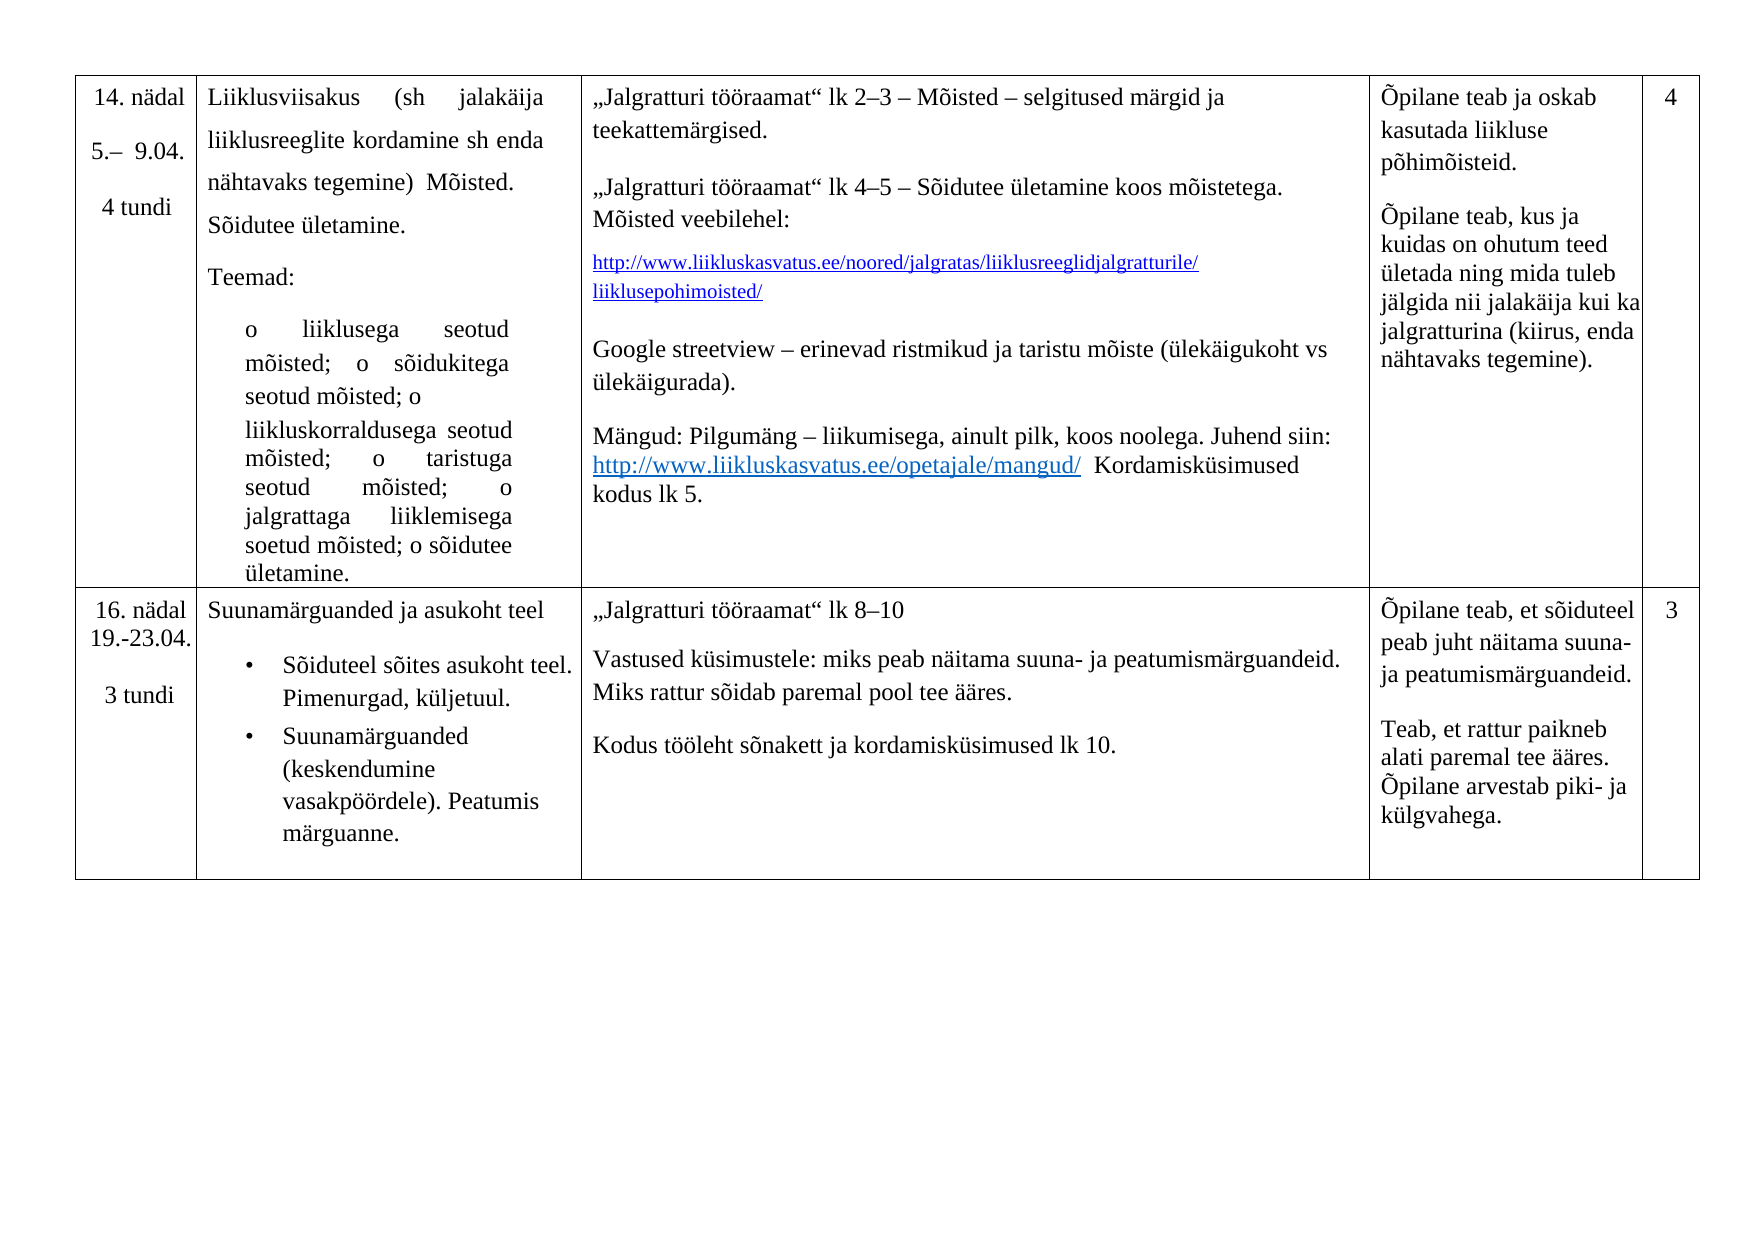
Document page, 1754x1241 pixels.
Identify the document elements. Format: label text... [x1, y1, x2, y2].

table_cell 3 [1643, 588, 1699, 879]
table_cell Õpilane teab, et sõiduteel peab juht näitama suuna- ja peatumismärguandeid. Teab, et rattur paikneb alati paremal tee ääres. Õpilane arvestab piki- ja külgvahega. [1370, 588, 1642, 879]
table_header „Jalgratturi tööraamat“ lk 2–3 – Mõisted – selgitused märgid ja teekattemärgised. „Jalgratturi tööraamat“ lk 4–5 – Sõidutee ületamine koos mõistetega. Mõisted veebilehel: http://www.liikluskasvatus.ee/noored/jalgratas/liiklusreeglidjalgratturile/liiklusepohimoisted/ Google streetview – erinevad ristmikud ja taristu mõiste (ülekäigukoht vs ülekäigurada). Mängud: Pilgumäng – liikumisega, ainult pilk, koos noolega. Juhend siin: http://www.liikluskasvatus.ee/opetajale/mangud/ Kordamisküsimused kodus lk 5. [582, 76, 1369, 587]
table_cell „Jalgratturi tööraamat“ lk 8–10 Vastused küsimustele: miks peab näitama suuna- ja peatumismärguandeid. Miks rattur sõidab paremal pool tee ääres. Kodus tööleht sõnakett ja kordamisküsimused lk 10. [582, 588, 1369, 879]
table_cell Suunamärguanded ja asukoht teel Sõiduteel sõites asukoht teel. Pimenurgad, küljetuul. Suunamärguanded (keskendumine vasakpöördele). Peatumis märguanne. [197, 588, 581, 879]
table_header Liiklusviisakus (sh jalakäija liiklusreeglite kordamine sh enda nähtavaks tegemine) Mõisted. Sõidutee ületamine. Teemad: o liiklusega seotud mõisted; o sõidukitega seotud mõisted; o liikluskorraldusega seotud mõisted; o taristuga seotud mõisted; o jalgrattaga liiklemisega soetud mõisted; o sõidutee ületamine. [197, 76, 581, 587]
table_cell 16. nädal 19.-23.04. 3 tundi [76, 588, 196, 879]
table_header 14. nädal 5.– 9.04. 4 tundi [76, 76, 196, 587]
table_header Õpilane teab ja oskab kasutada liikluse põhimõisteid. Õpilane teab, kus ja kuidas on ohutum teed ületada ning mida tuleb jälgida nii jalakäija kui ka jalgratturina (kiirus, enda nähtavaks tegemine). [1370, 76, 1642, 587]
table_header 4 [1643, 76, 1699, 587]
